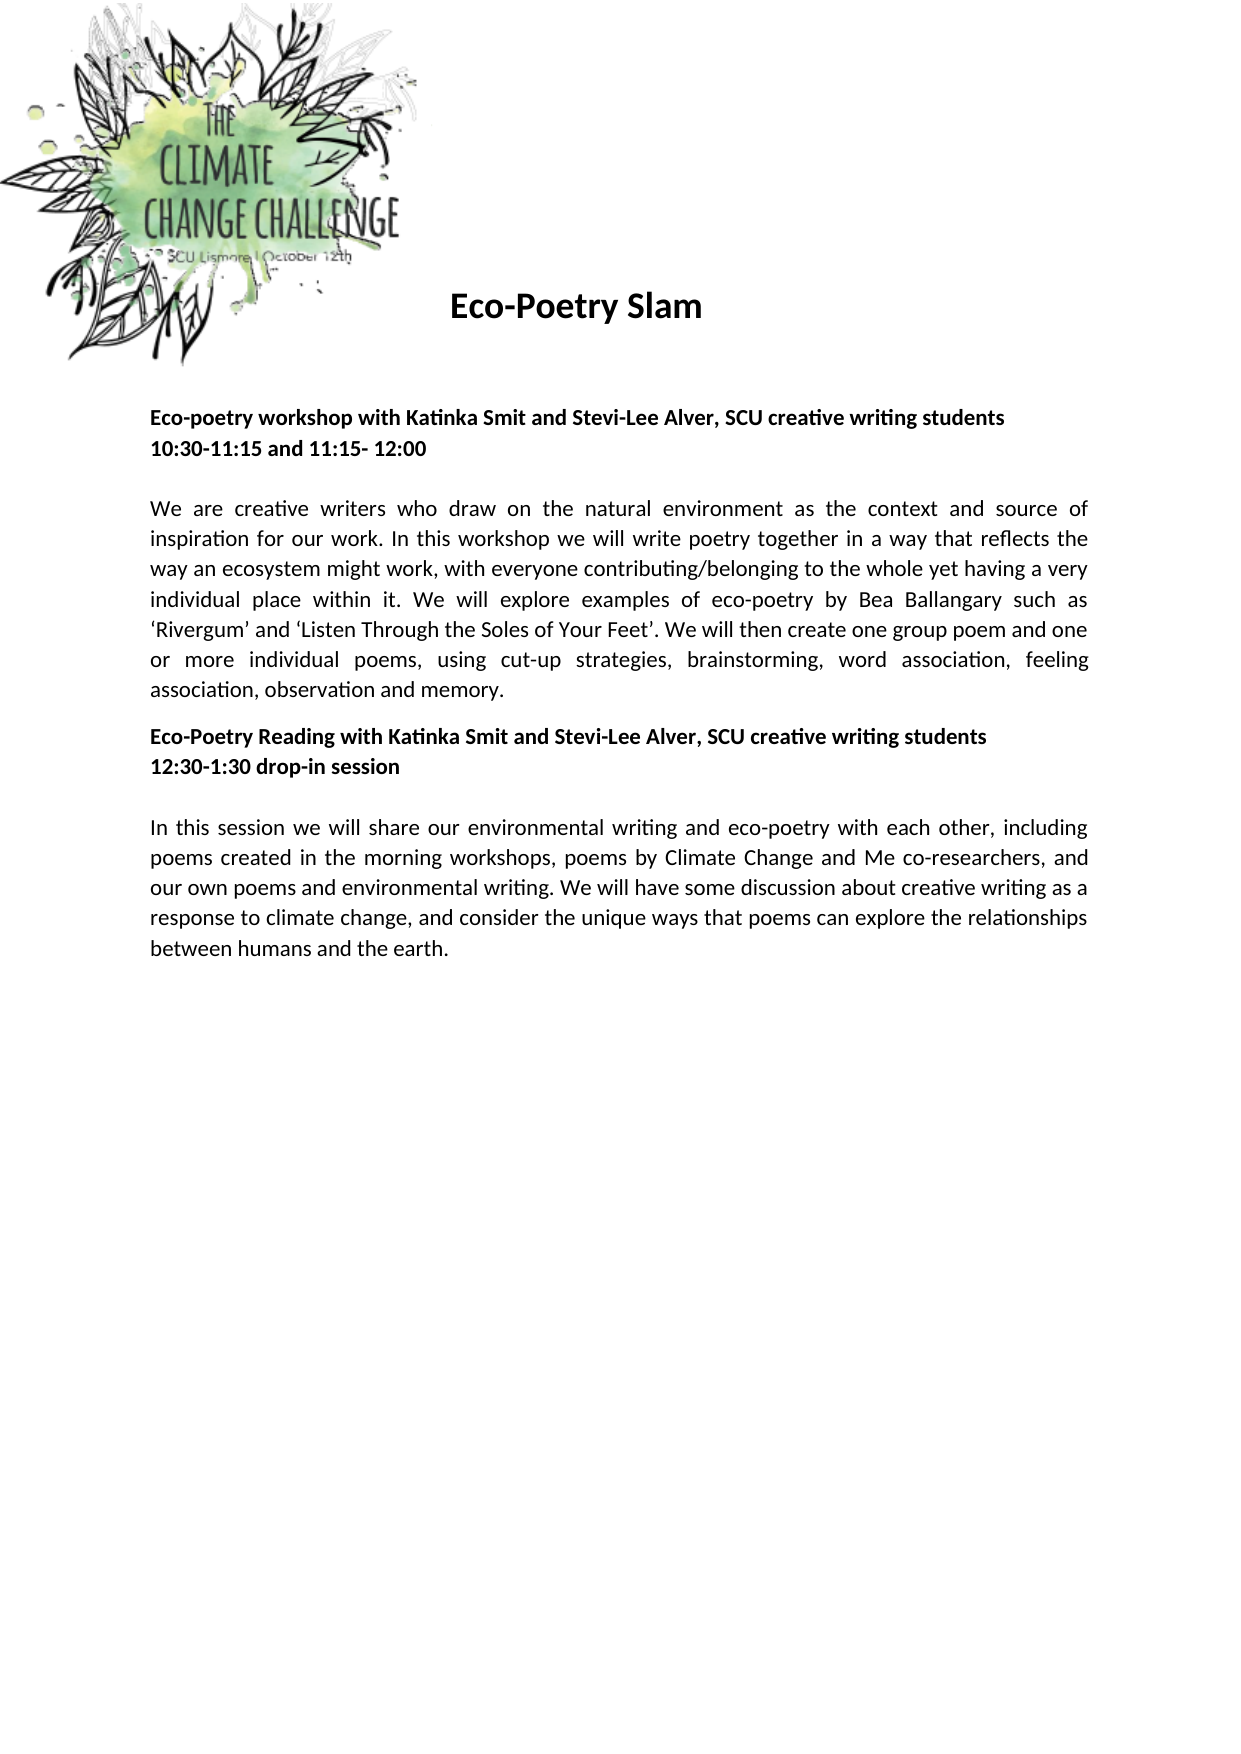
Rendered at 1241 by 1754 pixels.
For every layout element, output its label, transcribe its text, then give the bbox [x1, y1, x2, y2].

text Eco-Poetry Slam [375, 282, 1090, 328]
text 12:30-1:30 drop-in session [150, 752, 1090, 781]
text In this session we will share our environmental writing and eco-poetry with each other, including poems created in the morning workshops, poems by Climate Change and Me co-researchers, and our own poems and environmental writing. We will have some discussion about creative writing as a response to climate change, and consider the unique ways that poems can explore the relationships between humans and the earth. [150, 813, 1090, 962]
text Eco-Poetry Reading with Katinka Smit and Stevi-Lee Alver, SCU creative writing students [150, 722, 1090, 750]
text 10:30-11:15 and 11:15- 12:00 [150, 434, 1090, 462]
text Eco-poetry workshop with Katinka Smit and Stevi-Lee Alver, SCU creative writing students [150, 403, 1090, 432]
text We are creative writers who draw on the natural environment as the context and source of inspiration for our work. In this workshop we will write poetry together in a way that reflects the way an ecosystem might work, with everyone contributing/belonging to the whole yet having a very individual place within it. We will explore examples of eco-poetry by Bea Ballangary such as ‘Rivergum’ and ‘Listen Through the Soles of Your Feet’. We will then create one group poem and one or more individual poems, using cut-up strategies, brainstorming, word association, feeling association, observation and memory. [150, 494, 1090, 703]
